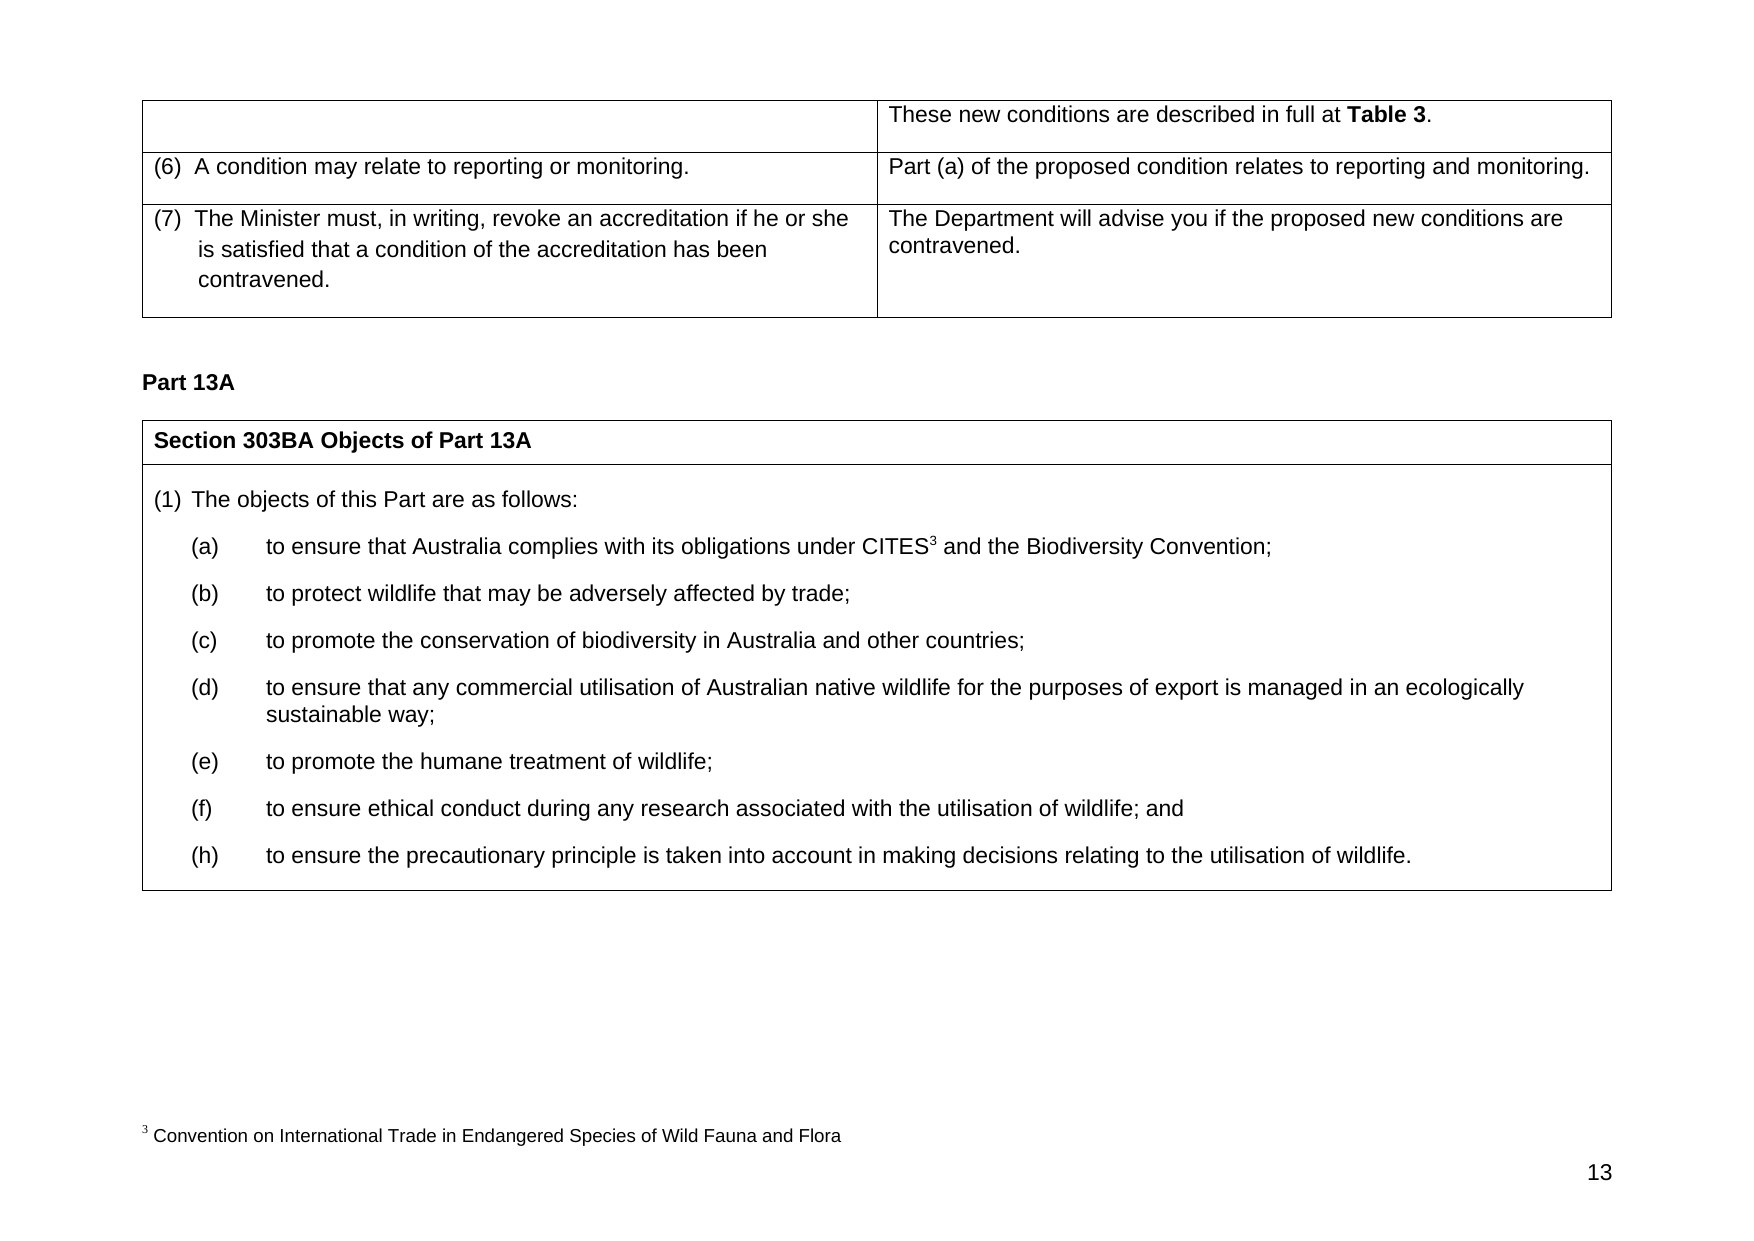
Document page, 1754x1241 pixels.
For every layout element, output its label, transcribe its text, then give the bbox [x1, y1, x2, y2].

table_cell (6) A condition may relate to reporting or monitoring. [143, 153, 877, 204]
table_cell The objects of this Part are as follows: to ensure that Australia complies with its obligations under CITES and the Biodiversity Convention; to protect wildlife that may be adversely affected by trade; to promote the conservation of biodiversity in Australia and other countries; to ensure that any commercial utilisation of Australian native wildlife for the purposes of export is managed in an ecologically sustainable way; to promote the humane treatment of wildlife; to ensure ethical conduct during any research associated with the utilisation of wildlife; and to ensure the precautionary principle is taken into account in making decisions relating to the utilisation of wildlife. [143, 465, 1611, 889]
table_cell Part (a) of the proposed condition relates to reporting and monitoring. [878, 153, 1611, 204]
table_cell The Department will advise you if the proposed new conditions are contravened. [878, 205, 1611, 317]
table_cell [143, 101, 877, 152]
table_cell (7) The Minister must, in writing, revoke an accreditation if he or she is satisfied that a condition of the accreditation has been contravened. [143, 205, 877, 317]
text Part 13A [142, 369, 1612, 395]
table_header Section 303BA Objects of Part 13A [143, 421, 1611, 464]
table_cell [878, 101, 1611, 152]
